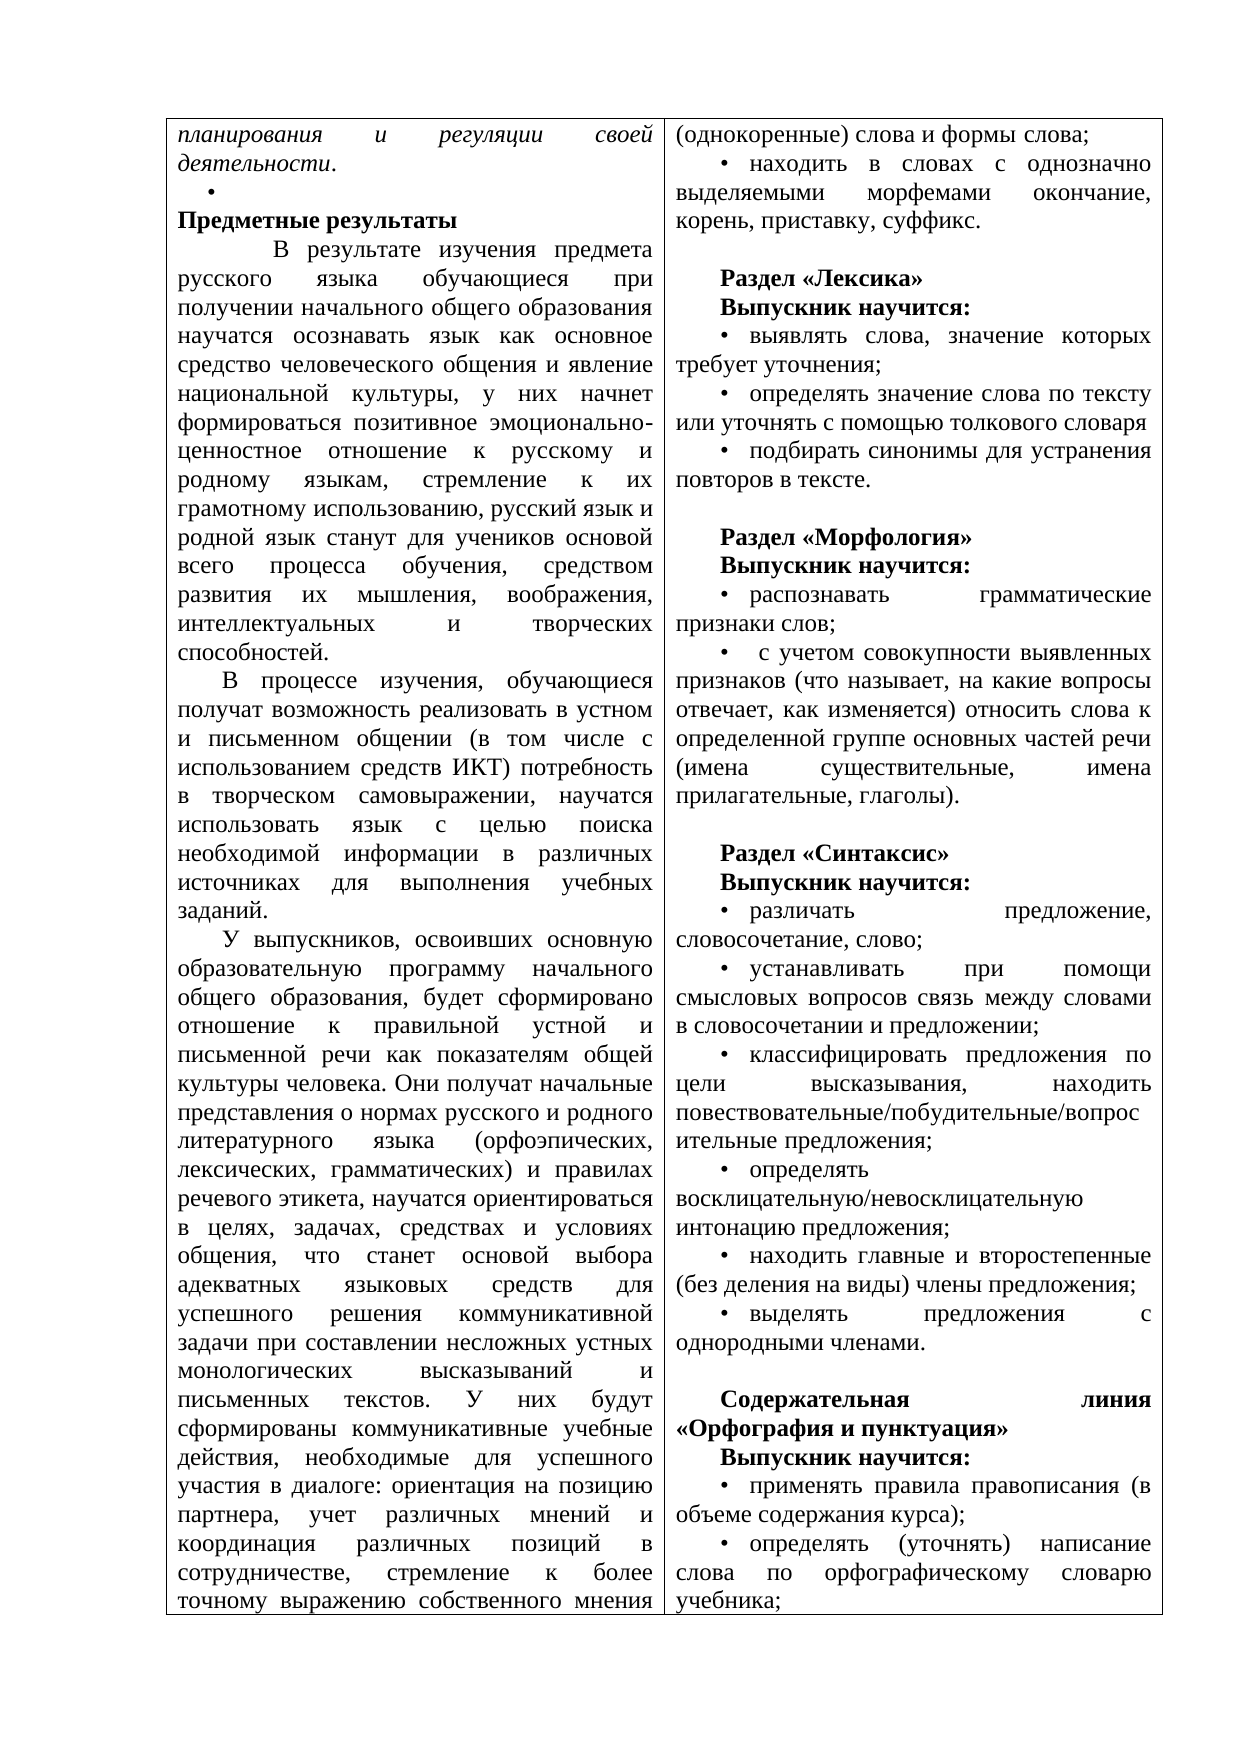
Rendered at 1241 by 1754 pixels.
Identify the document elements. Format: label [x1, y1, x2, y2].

table_cell [167, 119, 664, 1614]
table_cell [665, 119, 1162, 1614]
